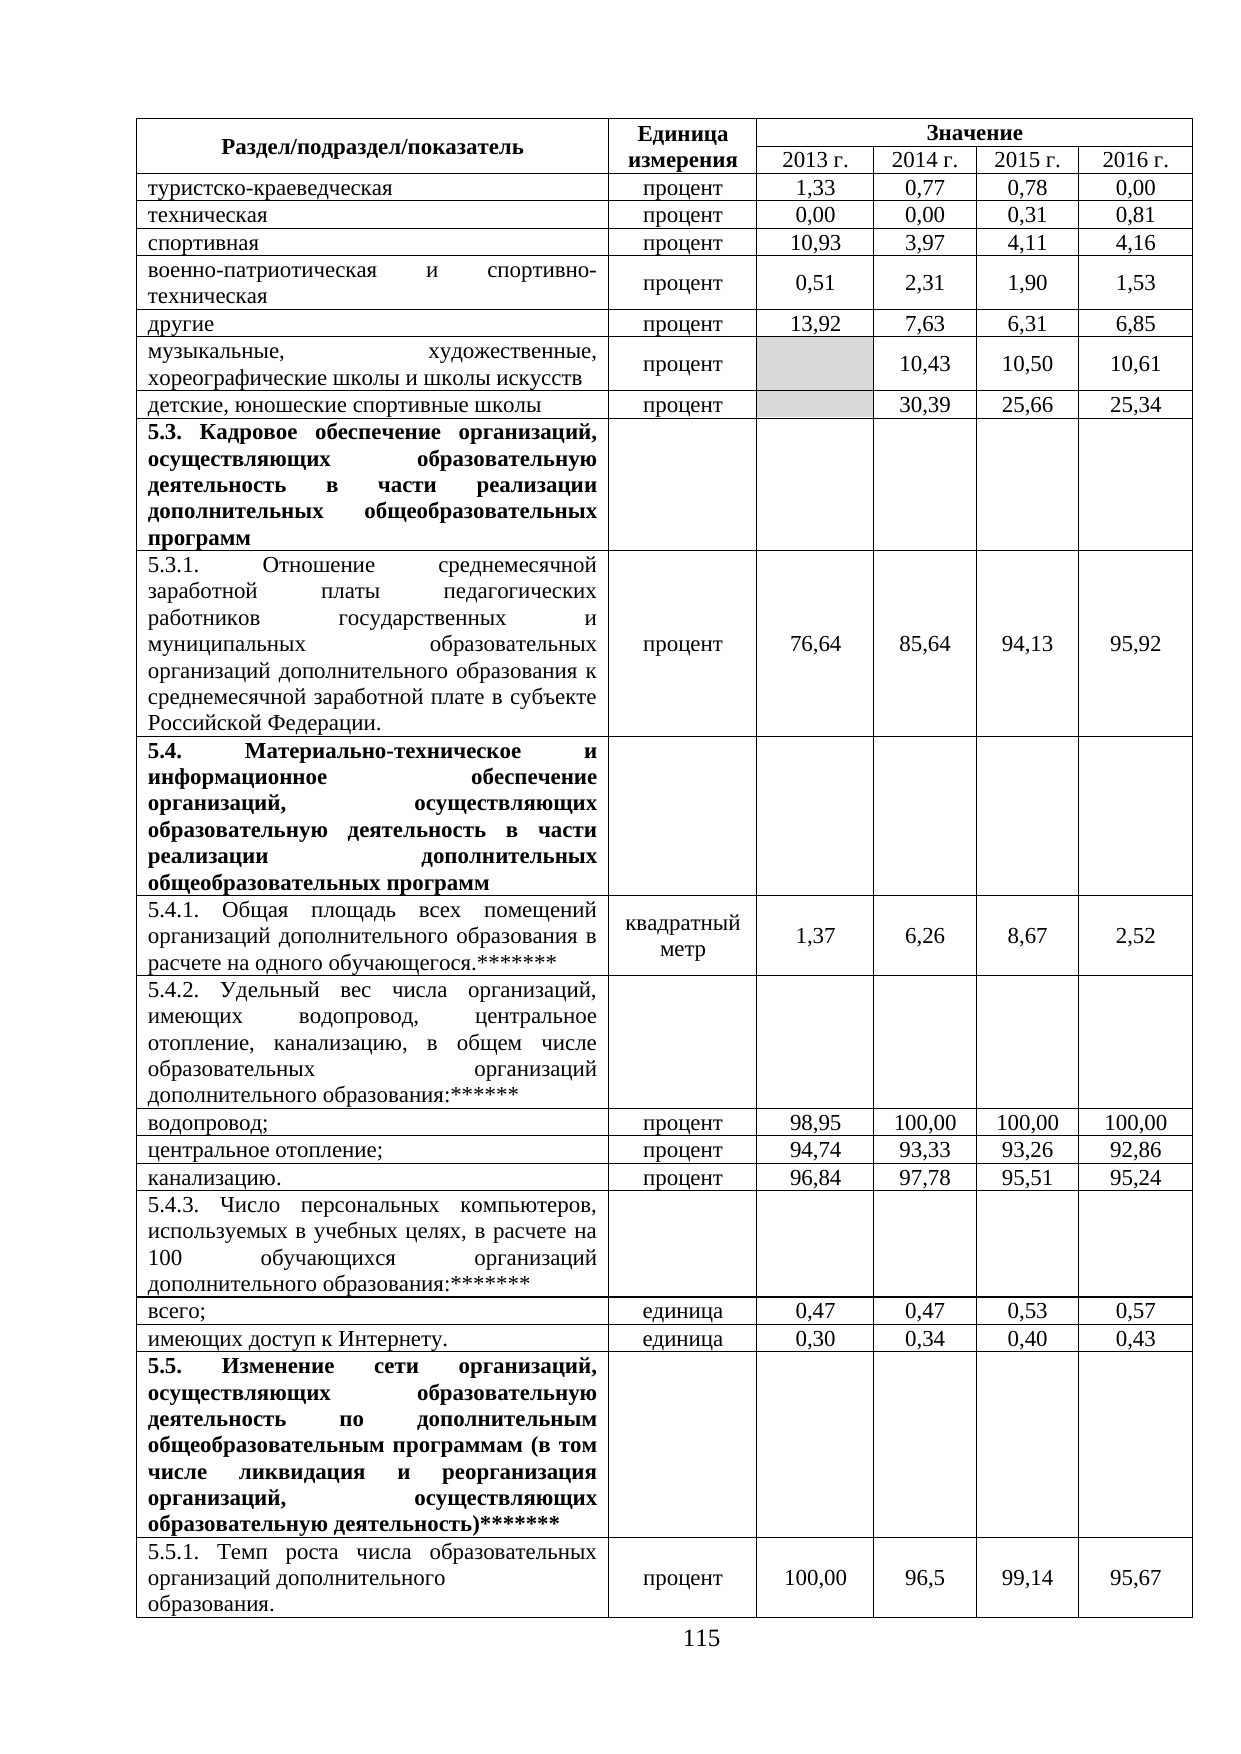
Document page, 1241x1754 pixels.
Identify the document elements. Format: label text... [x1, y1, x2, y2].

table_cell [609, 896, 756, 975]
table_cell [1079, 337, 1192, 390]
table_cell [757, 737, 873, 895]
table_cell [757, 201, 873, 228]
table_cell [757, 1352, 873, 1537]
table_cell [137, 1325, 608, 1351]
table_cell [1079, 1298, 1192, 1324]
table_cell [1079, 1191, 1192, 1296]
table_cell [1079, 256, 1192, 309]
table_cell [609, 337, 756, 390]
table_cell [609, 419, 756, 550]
table_cell 2016 г. [1079, 147, 1192, 173]
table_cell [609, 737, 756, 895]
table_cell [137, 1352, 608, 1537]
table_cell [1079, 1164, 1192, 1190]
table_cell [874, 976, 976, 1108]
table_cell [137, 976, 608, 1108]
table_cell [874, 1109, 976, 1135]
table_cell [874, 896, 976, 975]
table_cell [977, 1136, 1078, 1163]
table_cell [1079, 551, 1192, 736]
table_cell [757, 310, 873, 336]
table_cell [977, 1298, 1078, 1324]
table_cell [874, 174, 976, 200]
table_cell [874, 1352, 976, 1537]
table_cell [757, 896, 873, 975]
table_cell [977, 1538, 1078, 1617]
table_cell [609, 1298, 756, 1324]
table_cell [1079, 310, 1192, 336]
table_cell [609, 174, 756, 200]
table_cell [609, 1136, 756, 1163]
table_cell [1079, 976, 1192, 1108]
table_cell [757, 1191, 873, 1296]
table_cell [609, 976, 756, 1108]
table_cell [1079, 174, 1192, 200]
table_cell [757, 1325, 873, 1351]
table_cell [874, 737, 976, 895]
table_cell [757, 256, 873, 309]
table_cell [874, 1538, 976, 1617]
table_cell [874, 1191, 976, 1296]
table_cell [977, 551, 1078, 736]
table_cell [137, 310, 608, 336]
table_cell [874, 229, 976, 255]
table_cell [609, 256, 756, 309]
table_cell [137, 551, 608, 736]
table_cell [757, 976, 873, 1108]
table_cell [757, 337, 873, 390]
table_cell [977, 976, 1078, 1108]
table_cell 2014 г. [874, 147, 976, 173]
table_header Раздел/подраздел/показатель [137, 119, 608, 173]
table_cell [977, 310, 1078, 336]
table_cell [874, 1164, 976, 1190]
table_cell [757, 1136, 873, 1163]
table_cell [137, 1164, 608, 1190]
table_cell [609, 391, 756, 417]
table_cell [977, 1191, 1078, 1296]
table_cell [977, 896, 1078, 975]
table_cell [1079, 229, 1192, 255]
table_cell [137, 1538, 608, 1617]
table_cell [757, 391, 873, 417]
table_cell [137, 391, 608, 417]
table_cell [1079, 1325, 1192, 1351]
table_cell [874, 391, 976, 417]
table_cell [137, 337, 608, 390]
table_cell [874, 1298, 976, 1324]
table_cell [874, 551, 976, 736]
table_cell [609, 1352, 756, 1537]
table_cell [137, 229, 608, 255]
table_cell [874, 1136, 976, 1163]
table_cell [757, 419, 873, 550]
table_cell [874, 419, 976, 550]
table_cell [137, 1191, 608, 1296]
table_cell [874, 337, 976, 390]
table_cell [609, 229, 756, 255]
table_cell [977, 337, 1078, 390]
table_cell 2015 г. [977, 147, 1078, 173]
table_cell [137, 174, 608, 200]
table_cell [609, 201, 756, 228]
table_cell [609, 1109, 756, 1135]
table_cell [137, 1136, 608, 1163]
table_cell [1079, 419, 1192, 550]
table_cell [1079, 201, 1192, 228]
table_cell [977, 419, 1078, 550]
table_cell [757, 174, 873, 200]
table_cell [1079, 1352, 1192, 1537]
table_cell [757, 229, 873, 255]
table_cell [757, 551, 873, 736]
table_header Значение [757, 119, 1192, 146]
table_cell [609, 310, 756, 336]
table_header Единица измерения [609, 119, 756, 173]
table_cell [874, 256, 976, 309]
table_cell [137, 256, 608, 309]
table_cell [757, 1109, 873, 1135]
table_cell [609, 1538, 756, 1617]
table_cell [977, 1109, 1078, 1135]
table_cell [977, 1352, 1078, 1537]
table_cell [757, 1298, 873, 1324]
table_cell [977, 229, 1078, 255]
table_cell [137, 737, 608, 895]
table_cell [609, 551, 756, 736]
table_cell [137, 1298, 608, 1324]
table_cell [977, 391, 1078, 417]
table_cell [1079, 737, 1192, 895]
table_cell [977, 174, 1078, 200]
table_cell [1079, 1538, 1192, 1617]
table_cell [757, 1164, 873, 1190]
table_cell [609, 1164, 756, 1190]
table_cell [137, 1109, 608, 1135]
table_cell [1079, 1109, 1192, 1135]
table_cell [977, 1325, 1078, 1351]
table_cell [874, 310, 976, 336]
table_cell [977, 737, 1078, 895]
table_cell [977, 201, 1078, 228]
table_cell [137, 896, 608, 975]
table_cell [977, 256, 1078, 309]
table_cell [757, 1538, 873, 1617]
table_cell 2013 г. [757, 147, 873, 173]
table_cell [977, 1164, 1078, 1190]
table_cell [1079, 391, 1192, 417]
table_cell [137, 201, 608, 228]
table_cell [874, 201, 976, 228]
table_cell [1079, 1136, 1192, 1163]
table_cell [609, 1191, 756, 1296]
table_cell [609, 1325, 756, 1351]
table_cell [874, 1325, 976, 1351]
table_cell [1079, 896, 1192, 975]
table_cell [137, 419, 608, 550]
